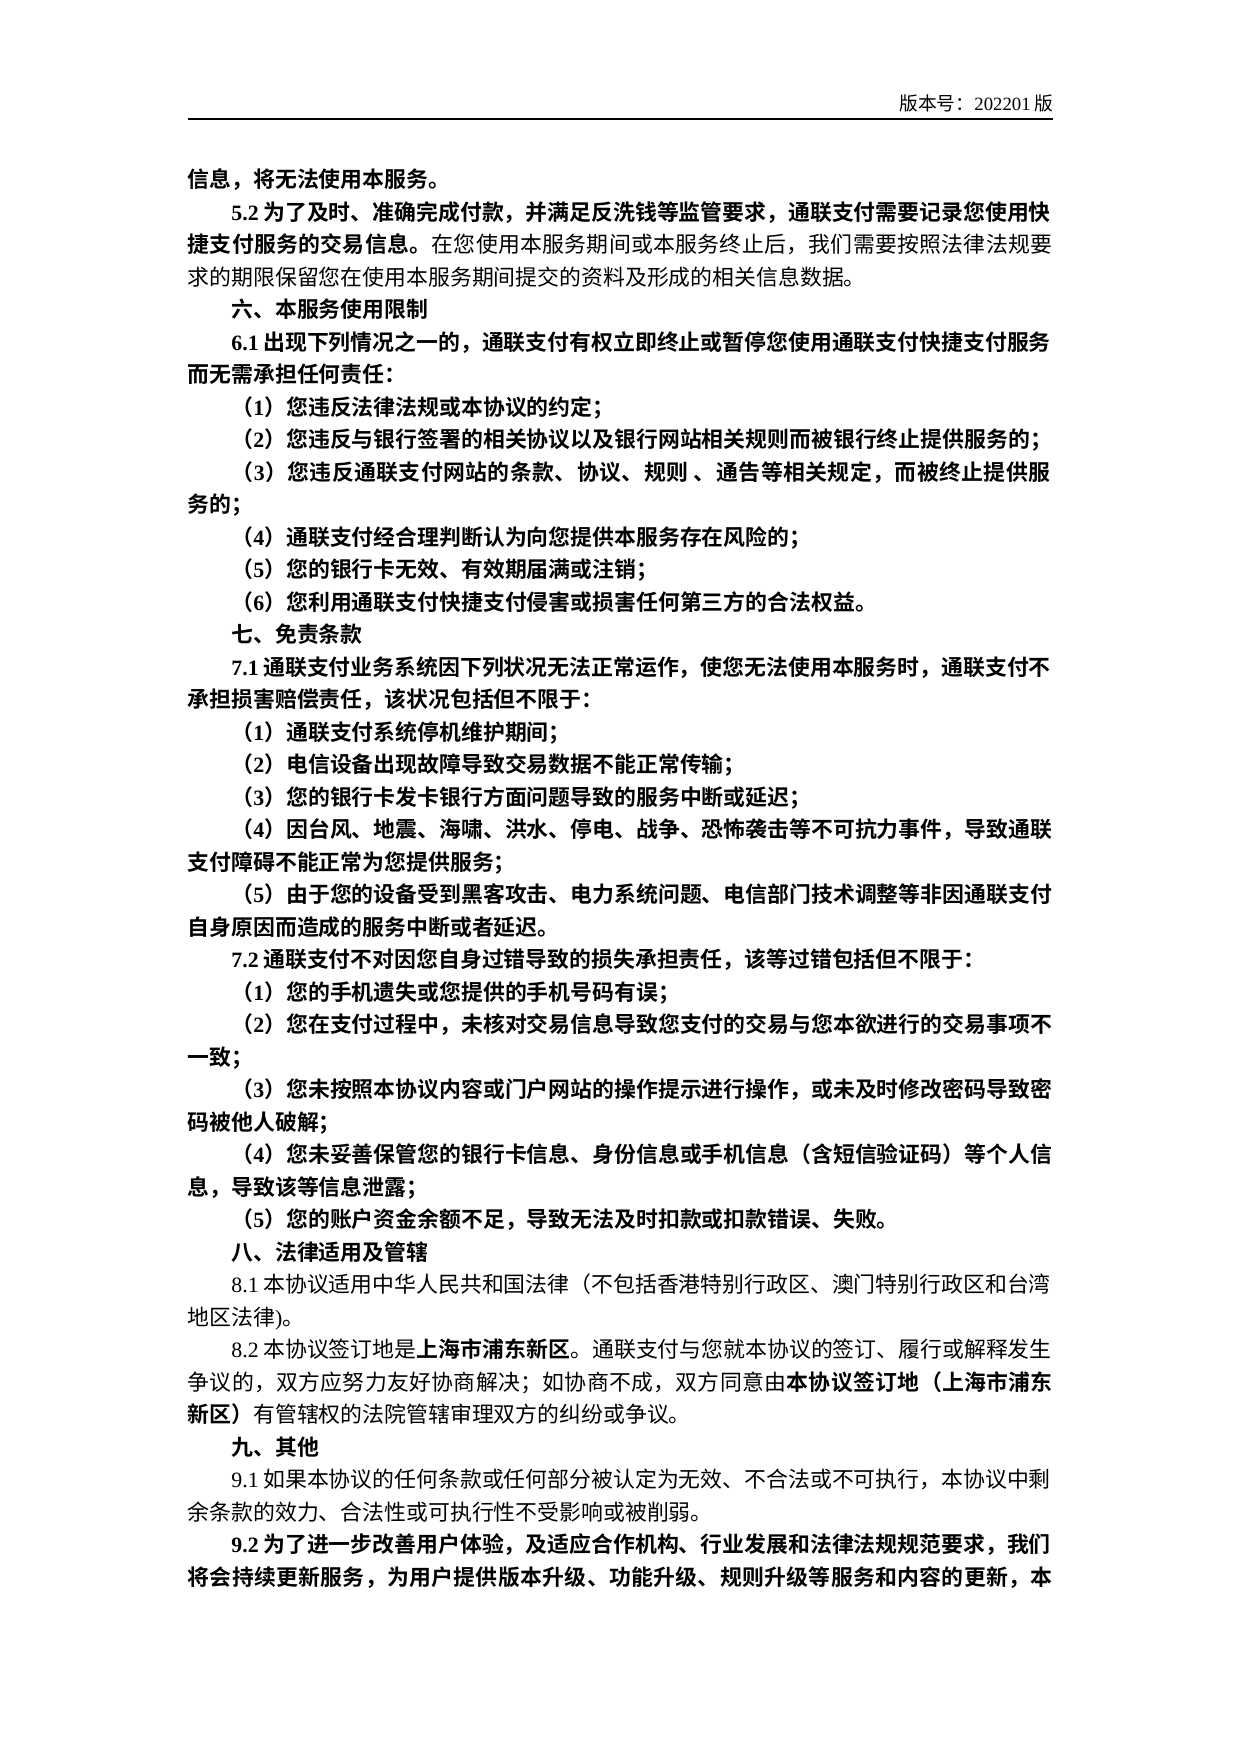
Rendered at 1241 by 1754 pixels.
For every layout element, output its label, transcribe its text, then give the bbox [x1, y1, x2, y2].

text 8.2本协议签订地是上海市浦东新区。通联支付与您就本协议的签订、履行或解释发生争议的，双方应努力友好协商解决；如协商不成，双方同意由本协议签订地（上海市浦东新区）有管辖权的法院管辖审理双方的纠纷或争议。 [187, 1332, 1053, 1429]
text （3）您违反通联支付网站的条款、协议、规则 、通告等相关规定，而被终止提供服务的； [187, 454, 1053, 519]
text （4）因台风、地震、海啸、洪水、停电、战争、恐怖袭击等不可抗力事件，导致通联支付障碍不能正常为您提供服务； [187, 812, 1053, 877]
text 9.1如果本协议的任何条款或任何部分被认定为无效、不合法或不可执行，本协议中剩余条款的效力、合法性或可执行性不受影响或被削弱。 [187, 1462, 1053, 1527]
text 7.1通联支付业务系统因下列状况无法正常运作，使您无法使用本服务时，通联支付不承担损害赔偿责任，该状况包括但不限于： [187, 649, 1053, 714]
text （5）您的银行卡无效、有效期届满或注销； [187, 552, 1053, 584]
text （3）您未按照本协议内容或门户网站的操作提示进行操作，或未及时修改密码导致密码被他人破解； [187, 1072, 1053, 1137]
text （5）您的账户资金余额不足，导致无法及时扣款或扣款错误、失败。 [187, 1202, 1053, 1234]
text （2）电信设备出现故障导致交易数据不能正常传输； [187, 747, 1053, 779]
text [187, 1527, 1053, 1592]
text 8.1本协议适用中华人民共和国法律（不包括香港特别行政区、澳门特别行政区和台湾地区法律)。 [187, 1267, 1053, 1332]
text （2）您违反与银行签署的相关协议以及银行网站相关规则而被银行终止提供服务的； [187, 422, 1053, 454]
text 七、免责条款 [187, 617, 1053, 649]
text 7.2通联支付不对因您自身过错导致的损失承担责任，该等过错包括但不限于： [187, 942, 1053, 974]
text 八、法律适用及管辖 [187, 1234, 1053, 1267]
text （1）您的手机遗失或您提供的手机号码有误； [187, 974, 1053, 1007]
text （4）您未妥善保管您的银行卡信息、身份信息或手机信息（含短信验证码）等个人信息，导致该等信息泄露； [187, 1137, 1053, 1202]
text 5.2为了及时、准确完成付款，并满足反洗钱等监管要求，通联支付需要记录您使用快捷支付服务的交易信息。在您使用本服务期间或本服务终止后，我们需要按照法律法规要求的期限保留您在使用本服务期间提交的资料及形成的相关信息数据。 [187, 194, 1053, 292]
text （3）您的银行卡发卡银行方面问题导致的服务中断或延迟； [187, 779, 1053, 812]
text （6）您利用通联支付快捷支付侵害或损害任何第三方的合法权益。 [187, 584, 1053, 617]
text （1）您违反法律法规或本协议的约定； [187, 389, 1053, 422]
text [187, 162, 1053, 194]
text 六、本服务使用限制 [187, 292, 1053, 324]
text （5）由于您的设备受到黑客攻击、电力系统问题、电信部门技术调整等非因通联支付自身原因而造成的服务中断或者延迟。 [187, 877, 1053, 942]
text （2）您在支付过程中，未核对交易信息导致您支付的交易与您本欲进行的交易事项不一致； [187, 1007, 1053, 1072]
text （1）通联支付系统停机维护期间； [187, 714, 1053, 747]
text 6.1出现下列情况之一的，通联支付有权立即终止或暂停您使用通联支付快捷支付服务而无需承担任何责任： [187, 324, 1053, 389]
text （4）通联支付经合理判断认为向您提供本服务存在风险的； [187, 519, 1053, 552]
text 九、其他 [187, 1429, 1053, 1462]
